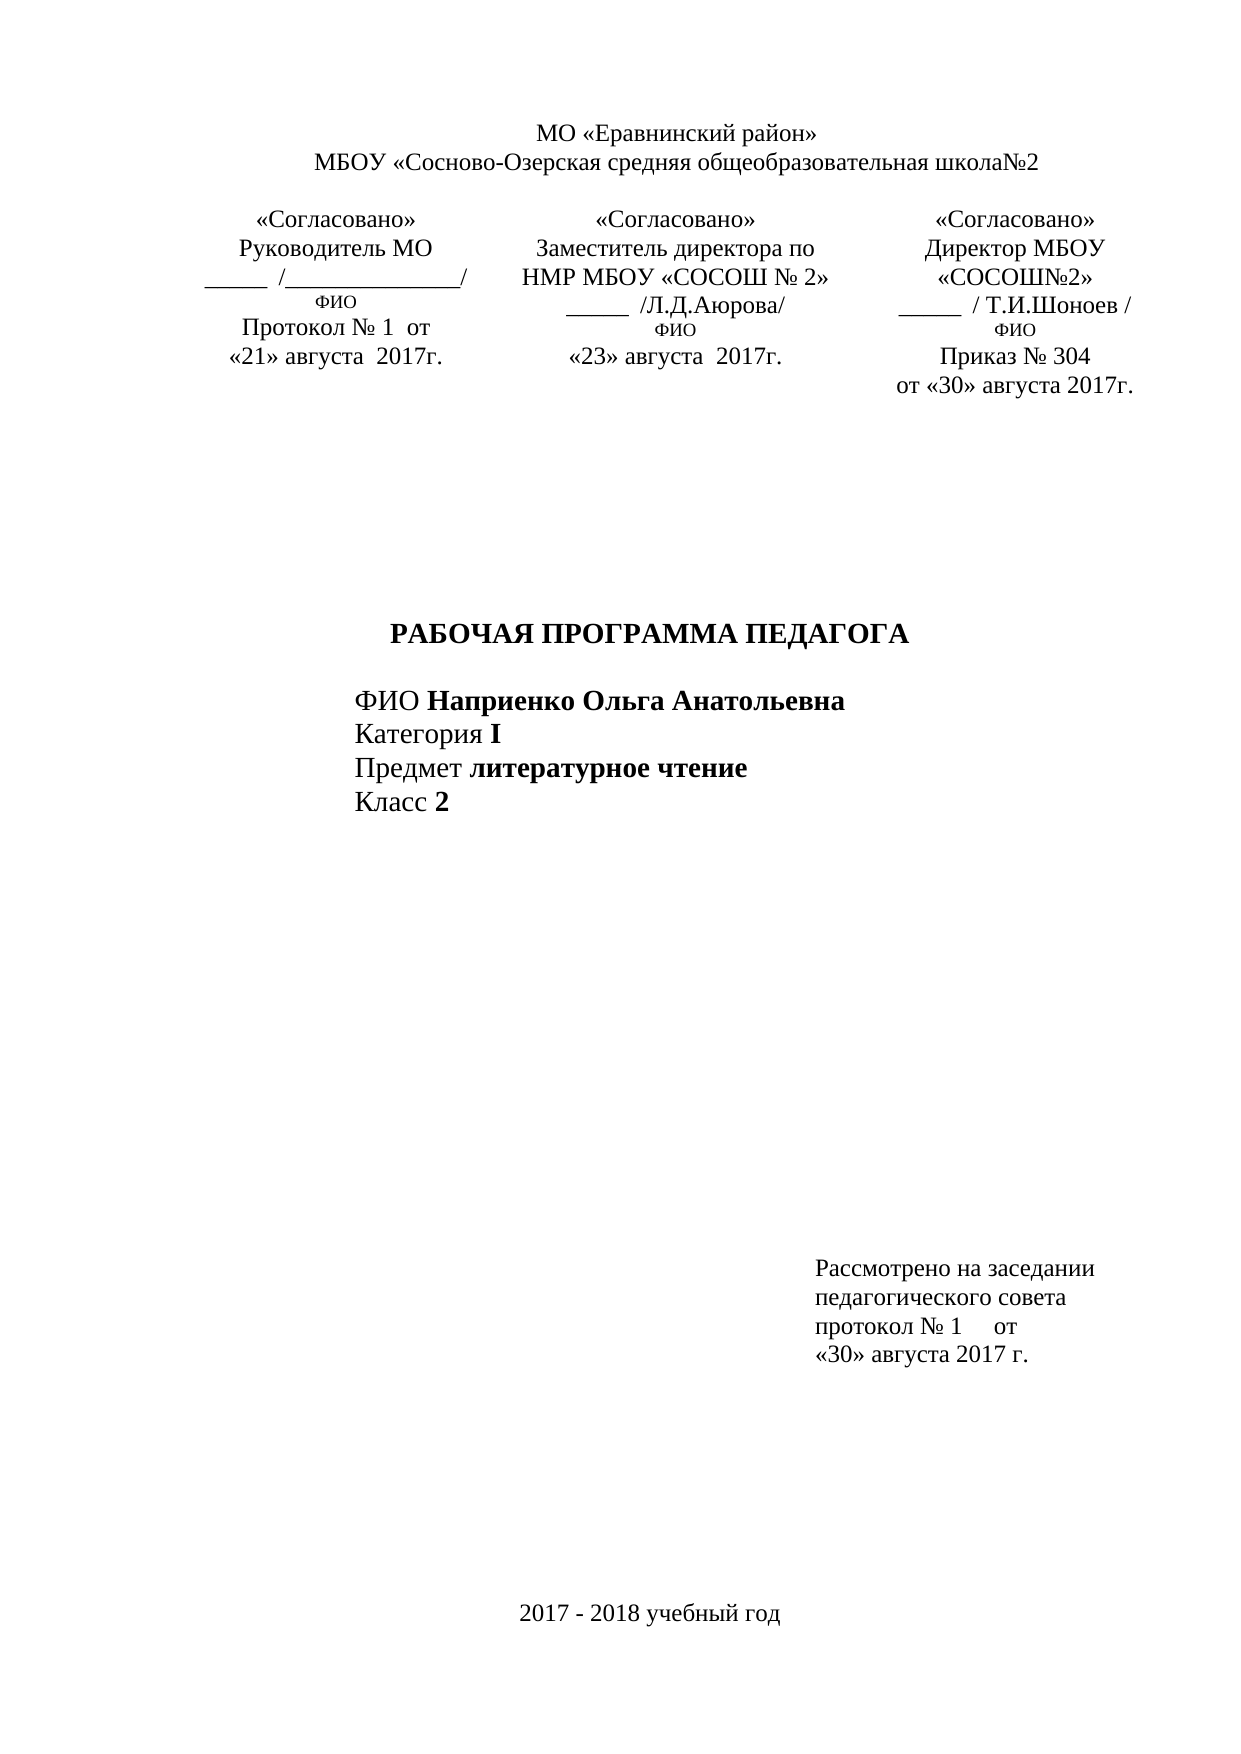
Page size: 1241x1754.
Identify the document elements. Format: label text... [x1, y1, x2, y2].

text Класс 2 [354, 784, 1122, 817]
text МБОУ «Сосново-Озерская средняя общеобразовательная школа№2 [177, 147, 1122, 176]
text ФИО Наприенко Ольга Анатольевна [354, 683, 1122, 717]
text Рассмотрено на заседании педагогического совета [815, 1253, 1122, 1311]
text протокол № 1 от [815, 1311, 1122, 1339]
text «30» августа 2017 г. [815, 1339, 1122, 1368]
text Категория I [354, 717, 1122, 750]
text 2017 - 2018 учебный год [177, 1598, 1122, 1627]
text Предмет литературное чтение [354, 750, 1122, 784]
text МО «Еравнинский район» [177, 118, 1122, 147]
table_header «Согласовано» Заместитель директора по НМР МБОУ «СОСОШ № 2» _____ /Л.Д.Аюрова/ ФИО «23» августа 2017г. [506, 204, 845, 443]
table_header «Согласовано» Руководитель МО _____ /______________/ ФИО Протокол № 1 от «21» августа 2017г. [166, 204, 506, 443]
table_header «Согласовано» Директор МБОУ «СОСОШ№2» _____ / Т.И.Шоноев / ФИО Приказ № 304 от «30» августа 2017г. [845, 204, 1185, 443]
text РАБОЧАЯ ПРОГРАММА ПЕДАГОГА [177, 616, 1122, 649]
